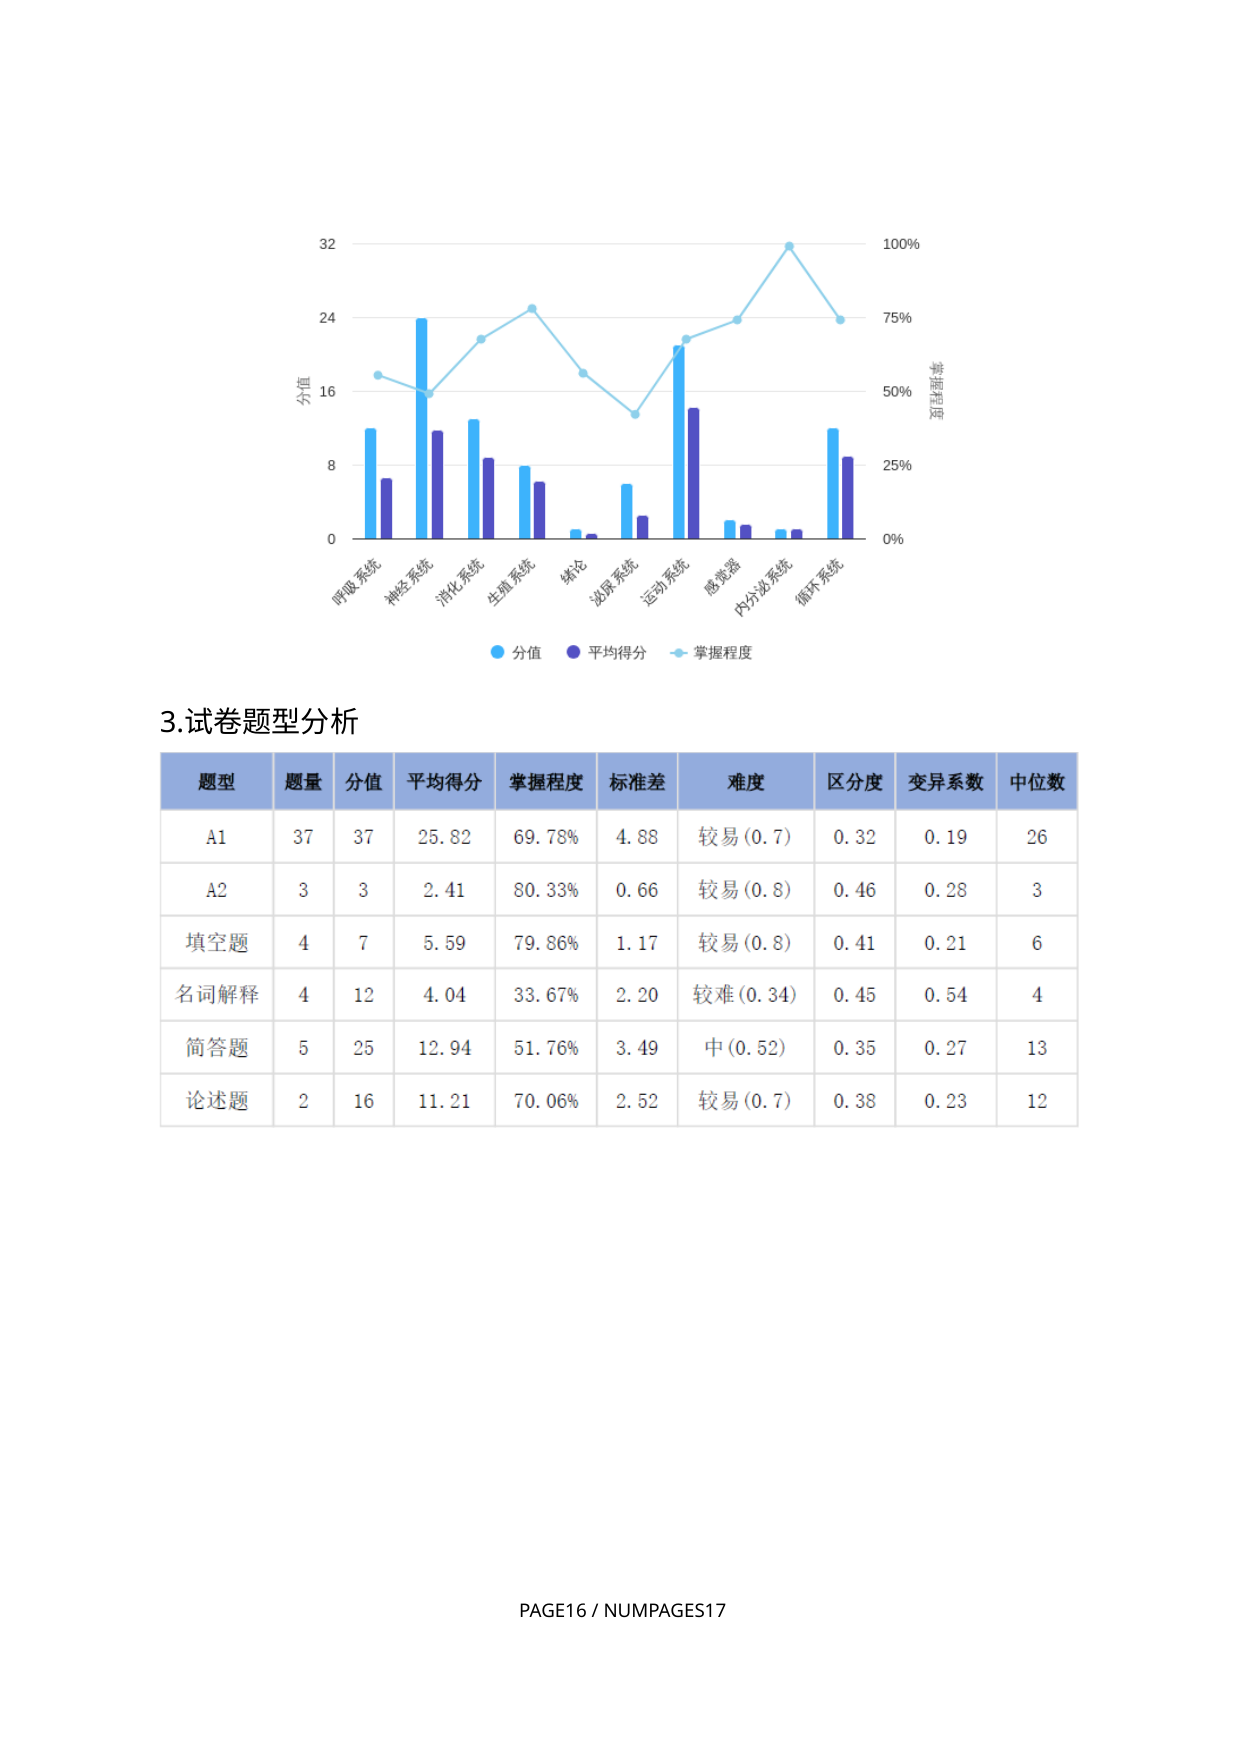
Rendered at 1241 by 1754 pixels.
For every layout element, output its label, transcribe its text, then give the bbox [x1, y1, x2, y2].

picture [159, 752, 1081, 1128]
picture [280, 232, 960, 686]
text 3.试卷题型分析 [159, 688, 1081, 752]
